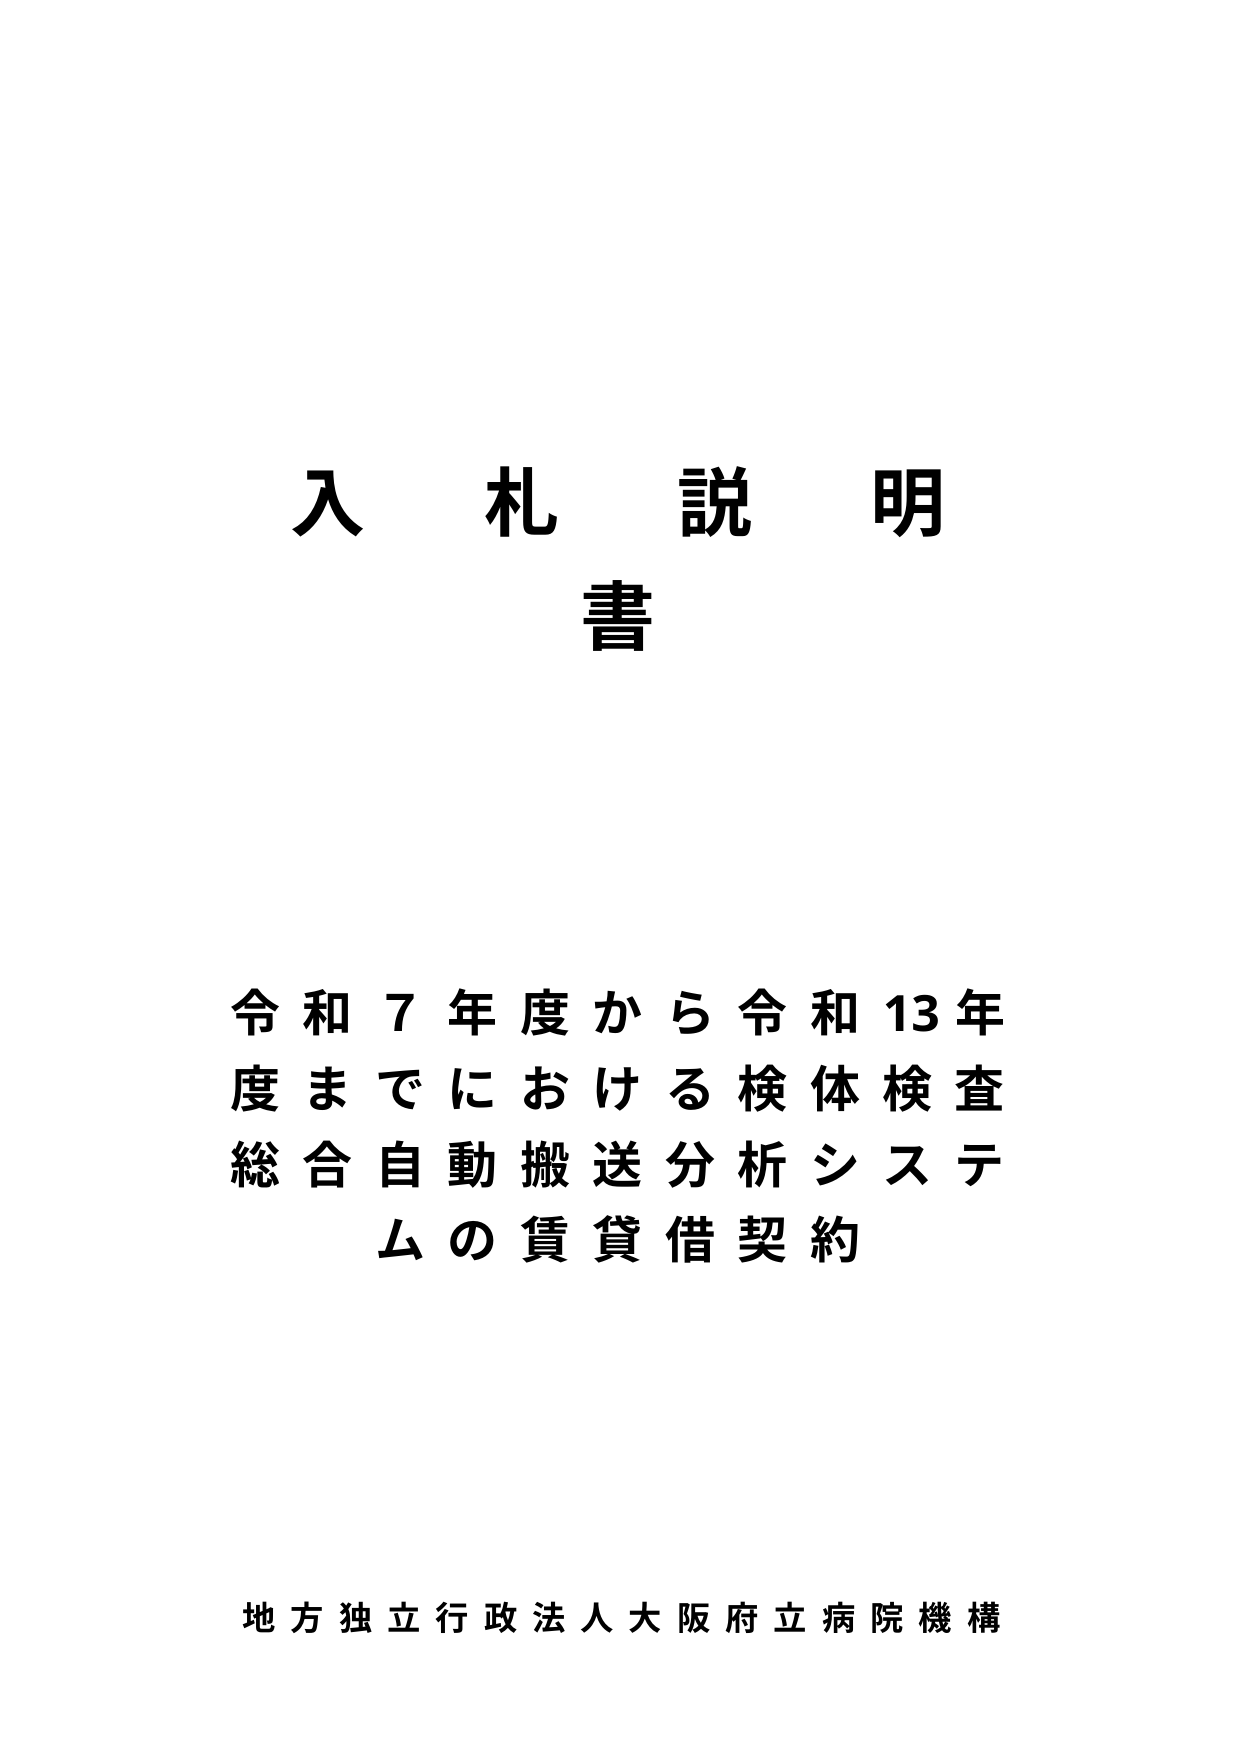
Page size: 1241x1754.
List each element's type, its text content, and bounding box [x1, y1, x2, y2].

text 令和７年度から令和13年度までにおける検体検査総合自動搬送分析システムの賃貸借契約 [196, 972, 1062, 1275]
text 地方独立行政法人大阪府立病院機構 [196, 1578, 1062, 1654]
text 入 札 説 明 書 [196, 441, 1062, 668]
